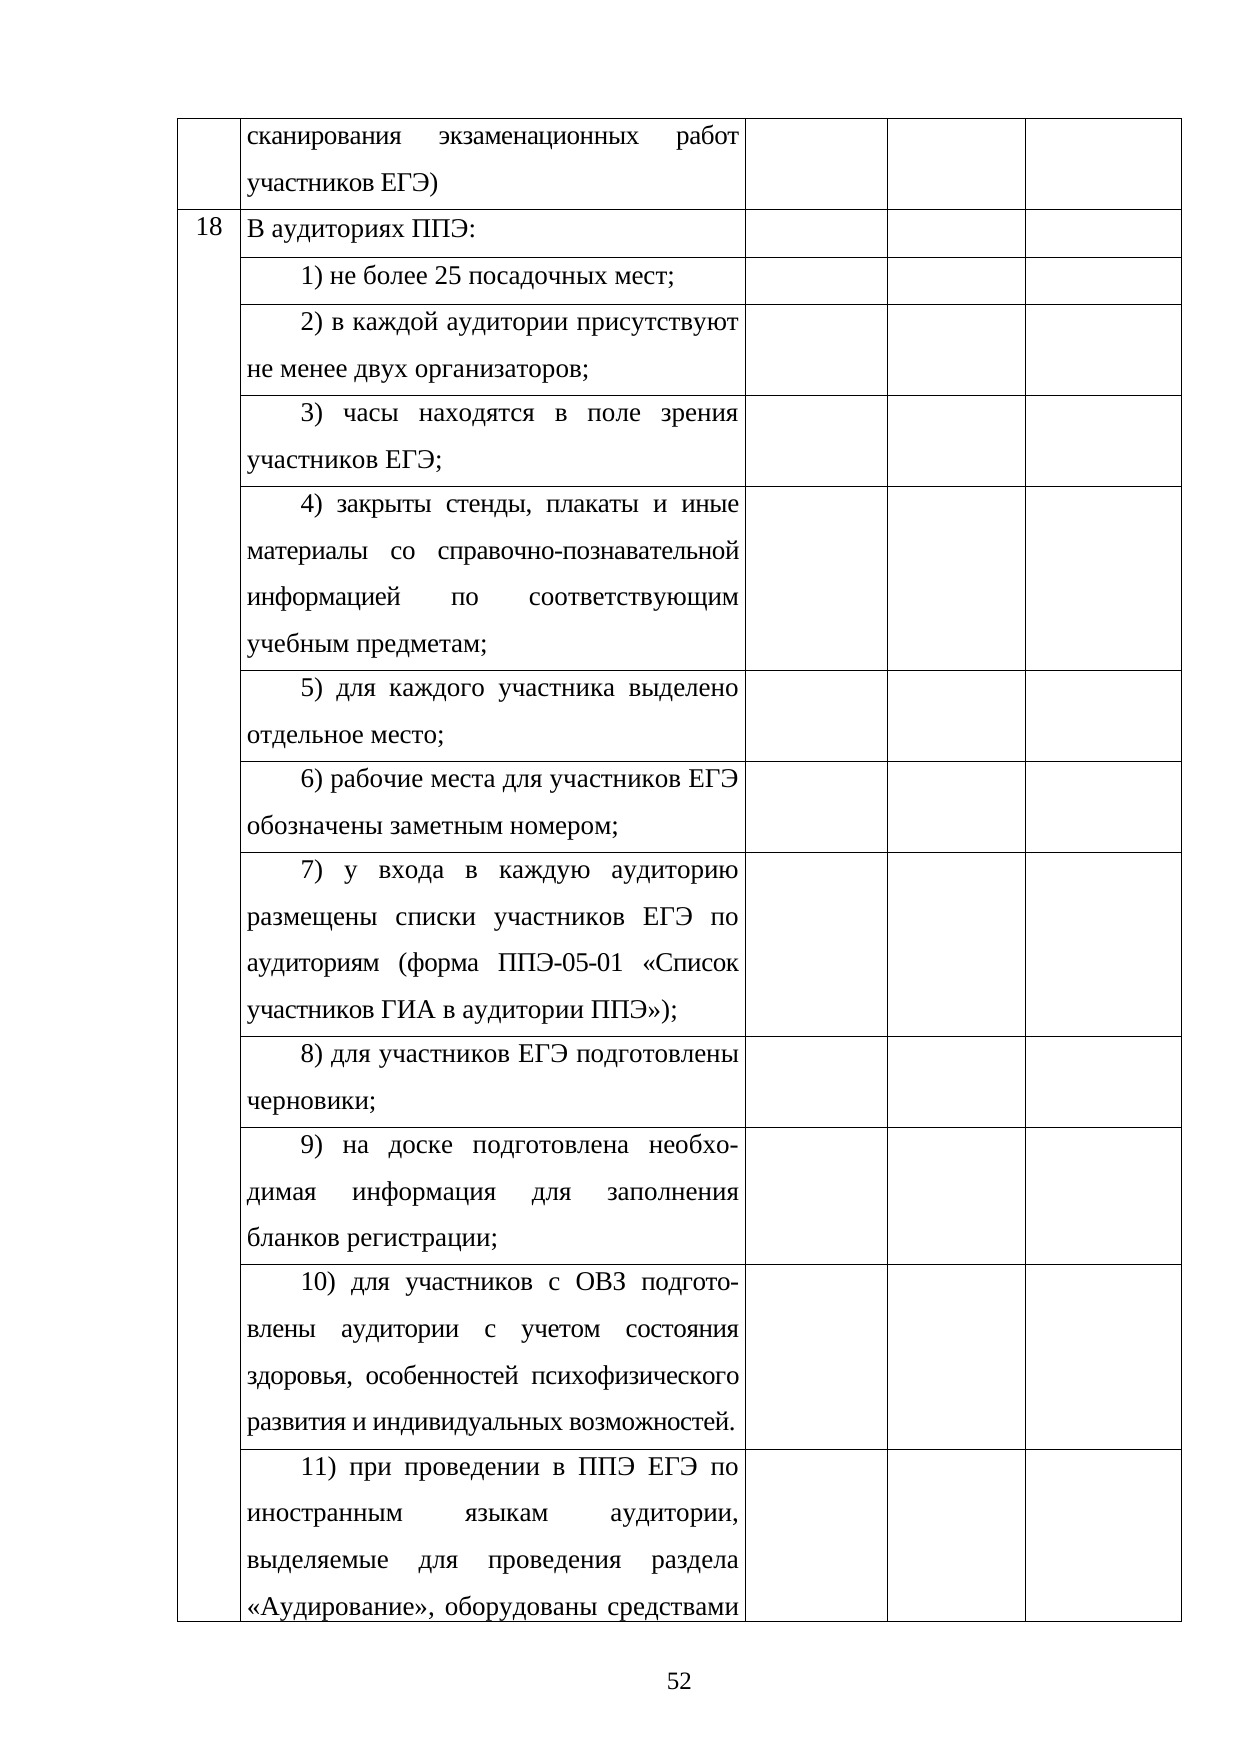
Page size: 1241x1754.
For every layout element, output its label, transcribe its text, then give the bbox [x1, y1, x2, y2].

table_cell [241, 119, 745, 209]
table_cell [746, 396, 887, 486]
table_cell [1026, 119, 1181, 209]
table_cell [888, 305, 1025, 395]
table_cell [888, 210, 1025, 257]
table_cell [888, 1037, 1025, 1127]
table_cell [1026, 671, 1181, 761]
table_cell 2) в каждой аудитории присутствуют не менее двух организаторов; [241, 305, 745, 395]
table_cell [746, 305, 887, 395]
table_cell 4) закрыты стенды, плакаты и иные материалы со справочно-познавательной информацией по соответствующим учебным предметам; [241, 487, 745, 670]
table_cell [746, 119, 887, 209]
table_cell [888, 487, 1025, 670]
table_cell [746, 762, 887, 852]
table_cell В аудиториях ППЭ: [241, 210, 745, 257]
table_cell [888, 762, 1025, 852]
table_cell [1026, 1265, 1181, 1448]
table_cell [746, 1037, 887, 1127]
table_cell 1) не более 25 посадочных мест; [241, 258, 745, 304]
table_cell [1026, 1450, 1181, 1621]
table_cell [888, 1128, 1025, 1264]
table_cell [1026, 210, 1181, 257]
table_cell [888, 671, 1025, 761]
table_cell 7) у входа в каждую аудиторию размещены списки участников ЕГЭ по аудиториям (форма ППЭ-05-01 «Список участников ГИА в аудитории ППЭ»); [241, 853, 745, 1036]
table_cell [746, 853, 887, 1036]
table_cell [746, 258, 887, 304]
table_cell 5) для каждого участника выделено отдельное место; [241, 671, 745, 761]
table_cell 8) для участников ЕГЭ подготовлены черновики; [241, 1037, 745, 1127]
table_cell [241, 1450, 745, 1621]
table_cell [1026, 762, 1181, 852]
table_cell 9) на доске подготовлена необхо-димая информация для заполнения бланков регистрации; [241, 1128, 745, 1264]
table_cell [746, 210, 887, 257]
table_cell [746, 487, 887, 670]
table_cell [888, 396, 1025, 486]
table_cell 18 [178, 210, 240, 1621]
table_cell [1026, 1037, 1181, 1127]
table_cell [1026, 1128, 1181, 1264]
table_cell [1026, 258, 1181, 304]
table_cell [746, 1450, 887, 1621]
table_cell [888, 1450, 1025, 1621]
table_cell 6) рабочие места для участников ЕГЭ обозначены заметным номером; [241, 762, 745, 852]
table_cell [888, 1265, 1025, 1448]
table_cell 17 [178, 119, 240, 209]
table_cell [1026, 487, 1181, 670]
table_cell 3) часы находятся в поле зрения участников ЕГЭ; [241, 396, 745, 486]
table_cell [1026, 396, 1181, 486]
table_cell [746, 1128, 887, 1264]
table_cell 10) для участников с ОВЗ подгото-влены аудитории с учетом состояния здоровья, особенностей психофизического развития и индивидуальных возможностей. [241, 1265, 745, 1448]
table_cell [888, 119, 1025, 209]
table_cell [1026, 853, 1181, 1036]
table_cell [1026, 305, 1181, 395]
table_cell [746, 1265, 887, 1448]
table_cell [888, 853, 1025, 1036]
table_cell [888, 258, 1025, 304]
table_cell [746, 671, 887, 761]
